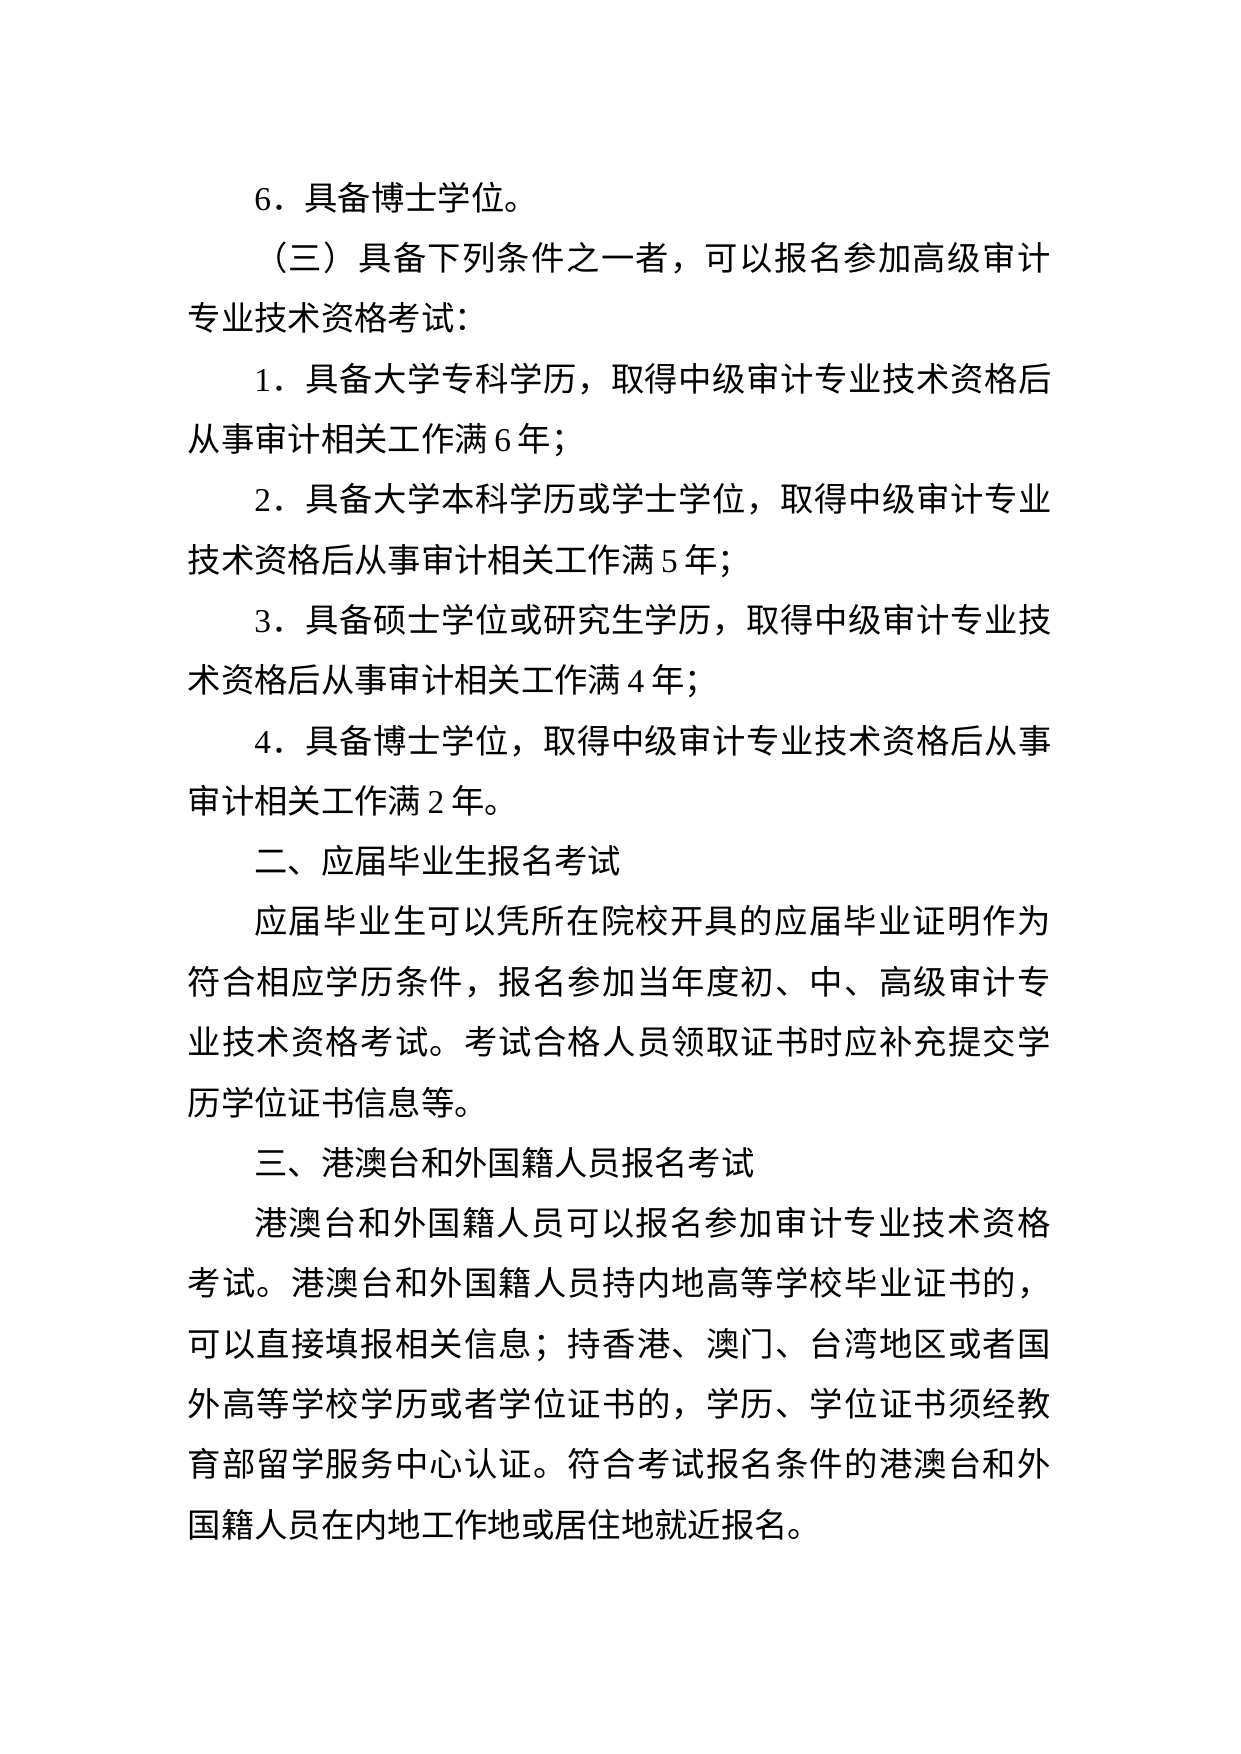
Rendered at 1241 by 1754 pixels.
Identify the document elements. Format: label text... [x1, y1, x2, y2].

text 3．具备硕士学位或研究生学历，取得中级审计专业技术资格后从事审计相关工作满4年； [187, 584, 1053, 705]
text 1．具备大学专科学历，取得中级审计专业技术资格后从事审计相关工作满6年； [187, 343, 1053, 463]
text 2．具备大学本科学历或学士学位，取得中级审计专业技术资格后从事审计相关工作满5年； [187, 463, 1053, 584]
text 6．具备博士学位。 [187, 162, 1053, 222]
text 三、港澳台和外国籍人员报名考试 [187, 1127, 1053, 1187]
text （三）具备下列条件之一者，可以报名参加高级审计专业技术资格考试： [187, 222, 1053, 343]
text 二、应届毕业生报名考试 [187, 825, 1053, 886]
text 4．具备博士学位，取得中级审计专业技术资格后从事审计相关工作满2年。 [187, 705, 1053, 825]
text 应届毕业生可以凭所在院校开具的应届毕业证明作为符合相应学历条件，报名参加当年度初、中、高级审计专业技术资格考试。考试合格人员领取证书时应补充提交学历学位证书信息等。 [187, 886, 1053, 1127]
text 港澳台和外国籍人员可以报名参加审计专业技术资格考试。港澳台和外国籍人员持内地高等学校毕业证书的，可以直接填报相关信息；持香港、澳门、台湾地区或者国外高等学校学历或者学位证书的，学历、学位证书须经教育部留学服务中心认证。符合考试报名条件的港澳台和外国籍人员在内地工作地或居住地就近报名。 [187, 1187, 1053, 1549]
